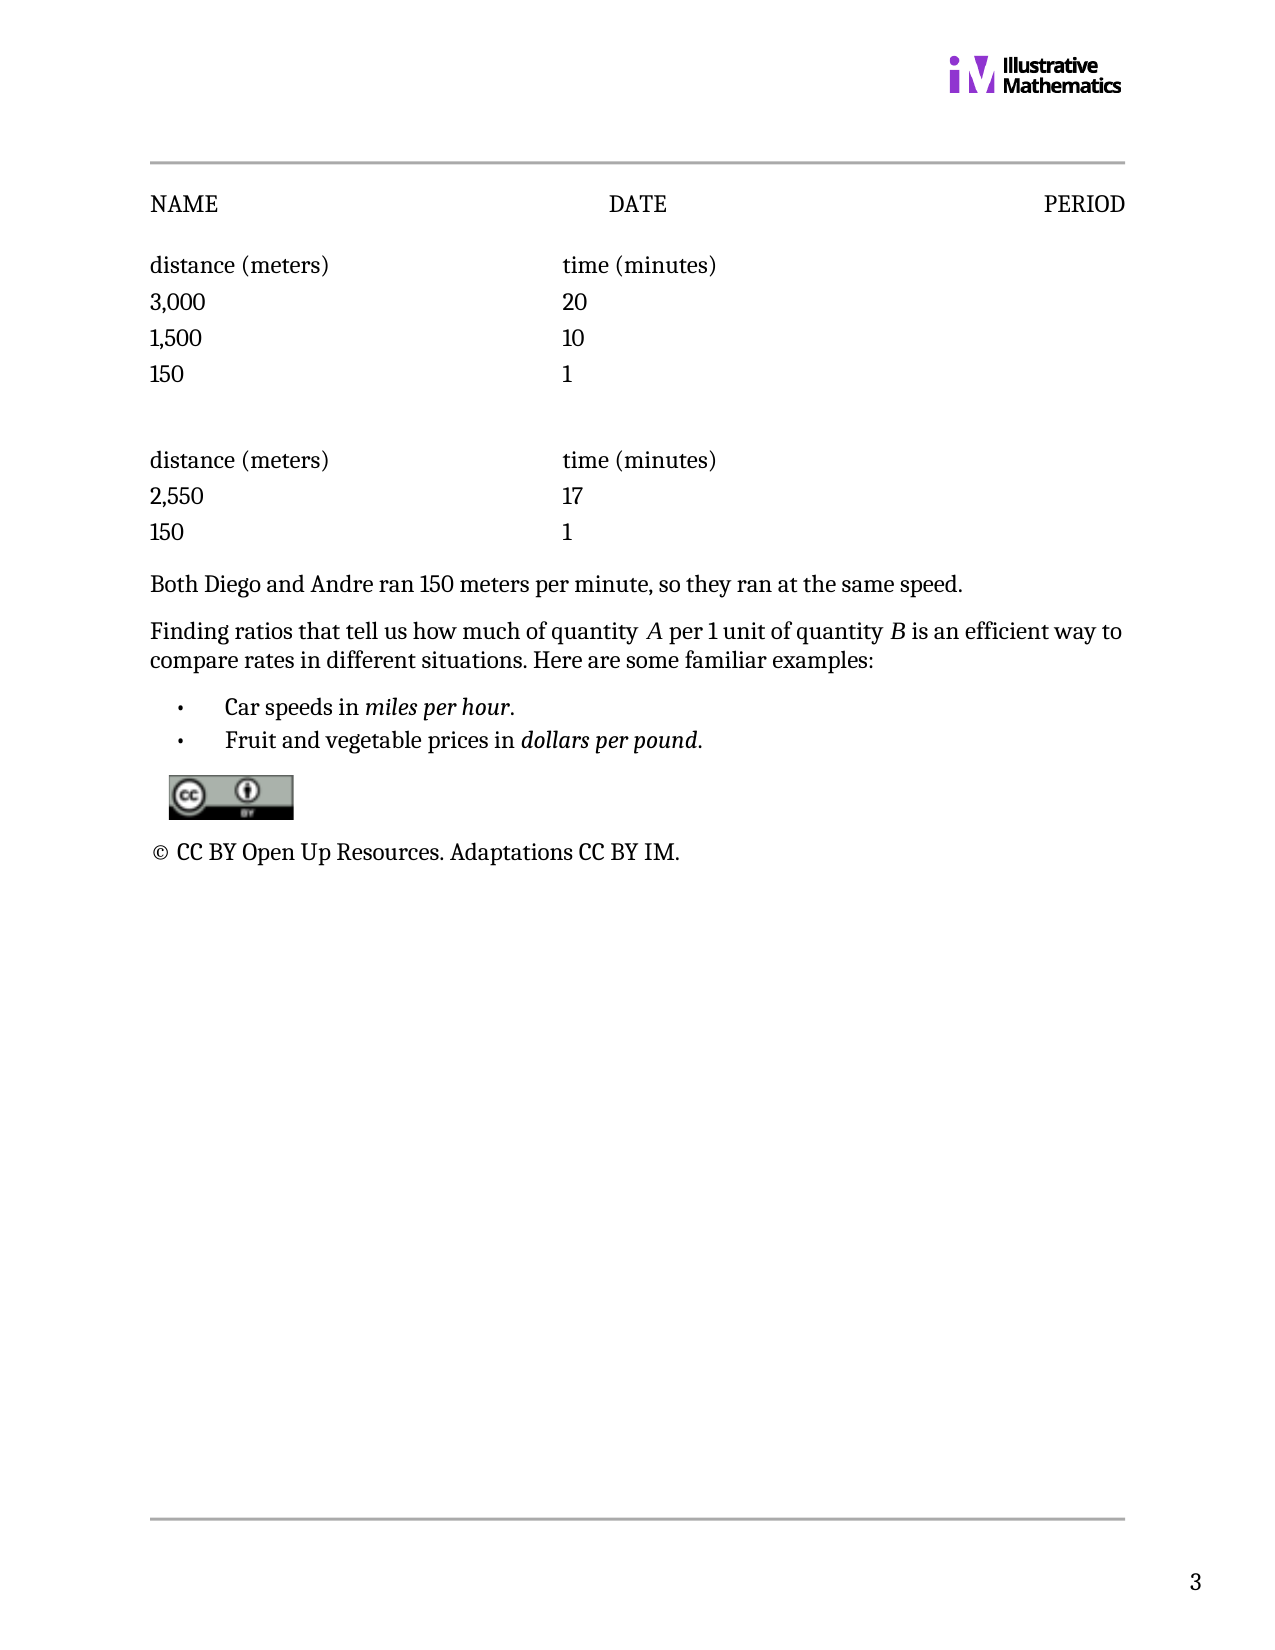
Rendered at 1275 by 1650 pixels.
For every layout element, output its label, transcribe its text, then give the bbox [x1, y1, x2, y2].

table_cell 2,550 [139, 478, 551, 514]
table_cell 1,500 [139, 320, 551, 356]
table_header time (minutes) [551, 442, 964, 478]
table_cell 150 [139, 515, 551, 551]
table_cell 150 [139, 356, 551, 392]
text Both Diego and Andre ran 150 meters per minute, so they ran at the same speed. [150, 569, 1125, 598]
table_header distance (meters) [139, 248, 551, 284]
list Fruit and vegetable prices in dollars per pound. [175, 726, 1125, 754]
table_header time (minutes) [551, 248, 964, 284]
table_cell 17 [551, 478, 964, 514]
picture [168, 775, 294, 820]
list Car speeds in miles per hour. [175, 693, 1125, 722]
table_header distance (meters) [139, 442, 551, 478]
table_cell 20 [551, 284, 964, 320]
table_cell 3,000 [139, 284, 551, 320]
table_cell 1 [551, 515, 964, 551]
text Finding ratios that tell us how much of quantity per 1 unit of quantity is an efficient way to compare rates in different situations. Here are some familiar examples: [150, 617, 1125, 674]
picture [949, 55, 1121, 93]
table_cell 10 [551, 320, 964, 356]
text © CC BY Open Up Resources. Adaptations CC BY IM. [150, 838, 1125, 867]
table_cell 1 [551, 356, 964, 392]
